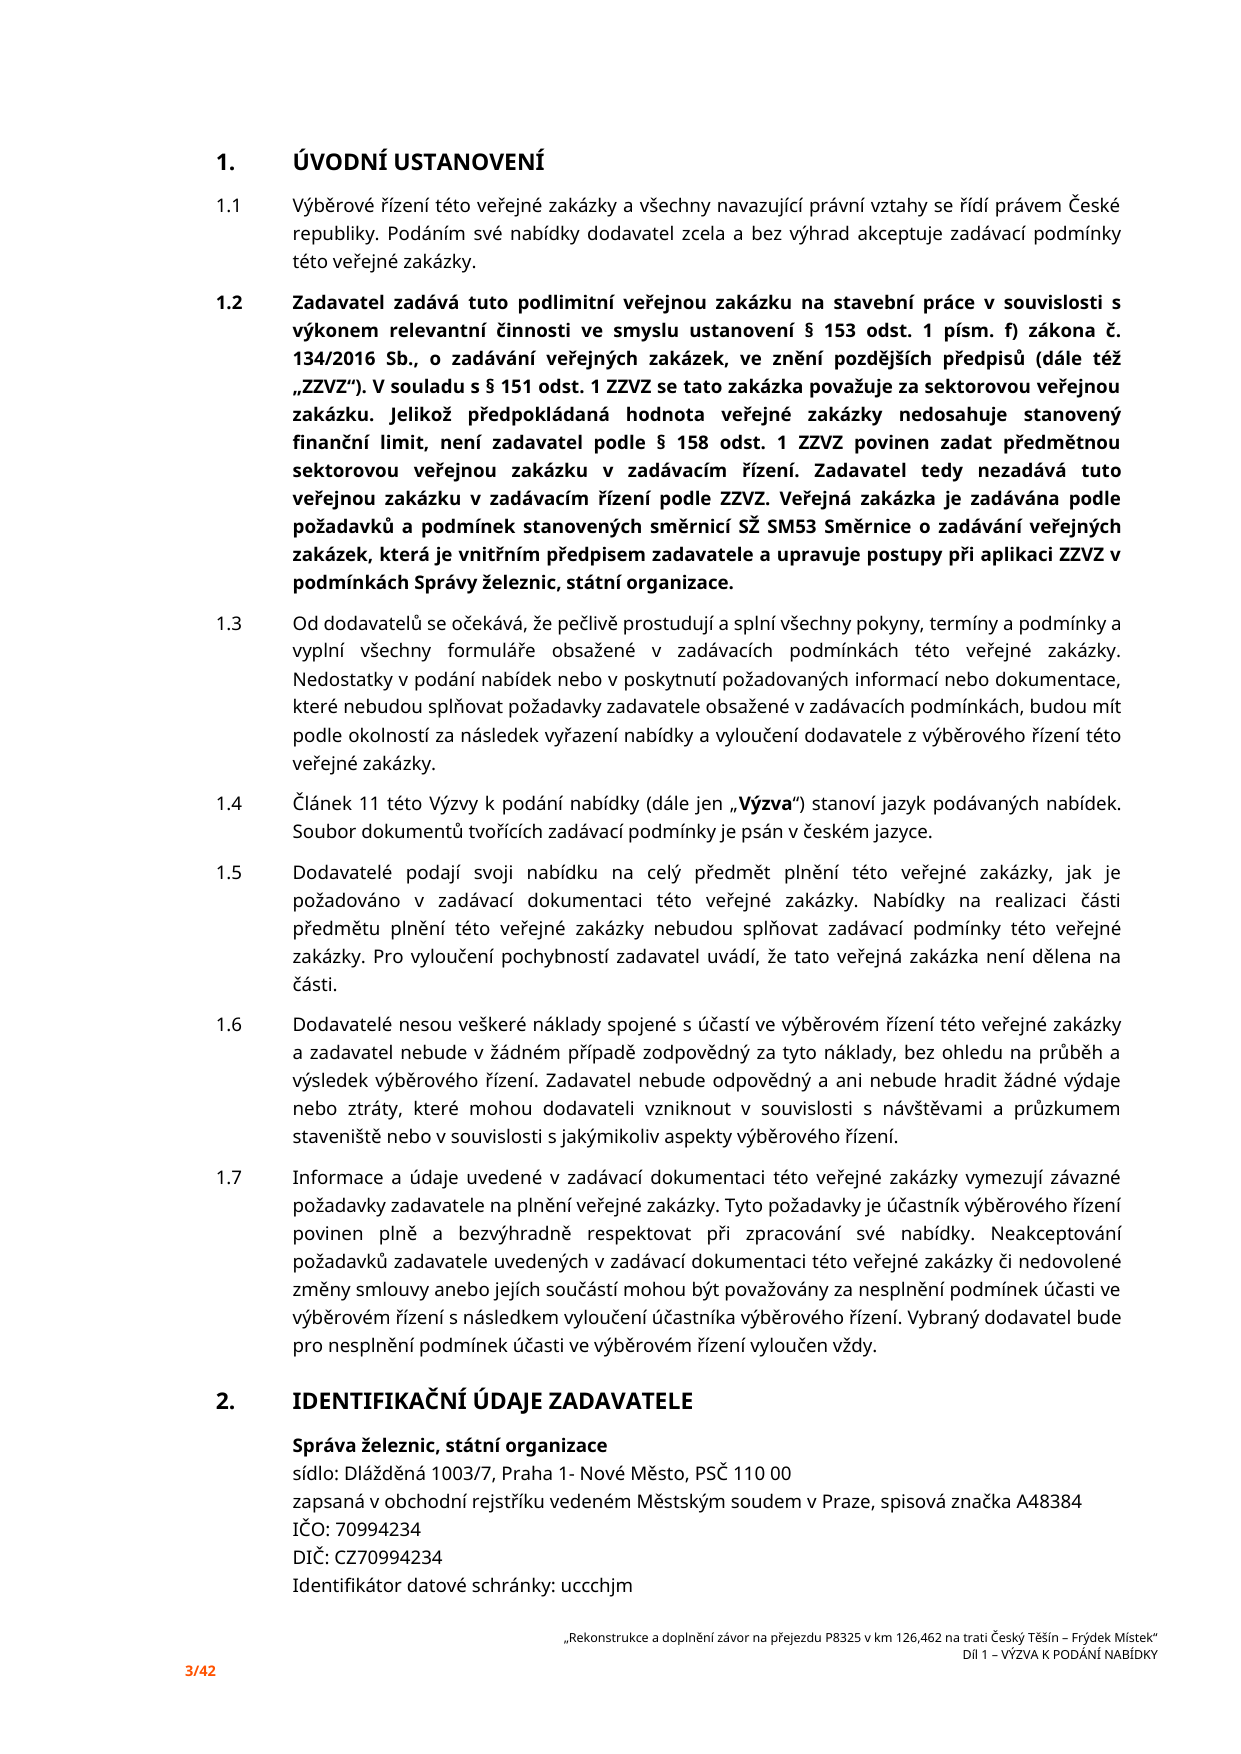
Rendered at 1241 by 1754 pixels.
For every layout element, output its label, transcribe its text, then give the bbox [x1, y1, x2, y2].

text Identifikátor datové schránky: uccchjm [292, 1572, 1122, 1598]
text Dodavatelé nesou veškeré náklady spojené s účastí ve výběrovém řízení této veřejné zakázky a zadavatel nebude v žádném případě zodpovědný za tyto náklady, bez ohledu na průběh a výsledek výběrového řízení. Zadavatel nebude odpovědný a ani nebude hradit žádné výdaje nebo ztráty, které mohou dodavateli vzniknout v souvislosti s návštěvami a průzkumem staveniště nebo v souvislosti s jakýmikoliv aspekty výběrového řízení. [216, 1012, 1122, 1149]
text Článek 11 této Výzvy k podání nabídky (dále jen „Výzva“) stanoví jazyk podávaných nabídek. Soubor dokumentů tvořících zadávací podmínky je psán v českém jazyce. [216, 790, 1122, 844]
text IDENTIFIKAČNÍ ÚDAJE ZADAVATELE [216, 1385, 1122, 1417]
text Zadavatel zadává tuto podlimitní veřejnou zakázku na stavební práce v souvislosti s výkonem relevantní činnosti ve smyslu ustanovení § 153 odst. 1 písm. f) zákona č. 134/2016 Sb., o zadávání veřejných zakázek, ve znění pozdějších předpisů (dále též „ZZVZ“). V souladu s § 151 odst. 1 ZZVZ se tato zakázka považuje za sektorovou veřejnou zakázku. Jelikož předpokládaná hodnota veřejné zakázky nedosahuje stanovený finanční limit, není zadavatel podle § 158 odst. 1 ZZVZ povinen zadat předmětnou sektorovou veřejnou zakázku v zadávacím řízení. Zadavatel tedy nezadává tuto veřejnou zakázku v zadávacím řízení podle ZZVZ. Veřejná zakázka je zadávána podle požadavků a podmínek stanovených směrnicí SŽ SM53 Směrnice o zadávání veřejných zakázek, která je vnitřním předpisem zadavatele a upravuje postupy při aplikaci ZZVZ v podmínkách Správy železnic, státní organizace. [216, 289, 1122, 595]
text Správa železnic, státní organizace [292, 1432, 1122, 1458]
text Výběrové řízení této veřejné zakázky a všechny navazující právní vztahy se řídí právem České republiky. Podáním své nabídky dodavatel zcela a bez výhrad akceptuje zadávací podmínky této veřejné zakázky. [216, 192, 1122, 274]
text zapsaná v obchodní rejstříku vedeném Městským soudem v Praze, spisová značka A48384 [292, 1488, 1122, 1514]
text ÚVODNÍ USTANOVENÍ [216, 146, 1122, 177]
text Od dodavatelů se očekává, že pečlivě prostudují a splní všechny pokyny, termíny a podmínky a vyplní všechny formuláře obsažené v zadávacích podmínkách této veřejné zakázky. Nedostatky v podání nabídek nebo v poskytnutí požadovaných informací nebo dokumentace, které nebudou splňovat požadavky zadavatele obsažené v zadávacích podmínkách, budou mít podle okolností za následek vyřazení nabídky a vyloučení dodavatele z výběrového řízení této veřejné zakázky. [216, 610, 1122, 775]
text Informace a údaje uvedené v zadávací dokumentaci této veřejné zakázky vymezují závazné požadavky zadavatele na plnění veřejné zakázky. Tyto požadavky je účastník výběrového řízení povinen plně a bezvýhradně respektovat při zpracování své nabídky. Neakceptování požadavků zadavatele uvedených v zadávací dokumentaci této veřejné zakázky či nedovolené změny smlouvy anebo jejích součástí mohou být považovány za nesplnění podmínek účasti ve výběrovém řízení s následkem vyloučení účastníka výběrového řízení. Vybraný dodavatel bude pro nesplnění podmínek účasti ve výběrovém řízení vyloučen vždy. [216, 1164, 1122, 1358]
text sídlo: Dlážděná 1003/7, Praha 1- Nové Město, PSČ 110 00 [292, 1460, 1122, 1486]
text IČO: 70994234 [292, 1516, 1122, 1542]
text DIČ: CZ70994234 [292, 1544, 1122, 1570]
text Dodavatelé podají svoji nabídku na celý předmět plnění této veřejné zakázky, jak je požadováno v zadávací dokumentaci této veřejné zakázky. Nabídky na realizaci části předmětu plnění této veřejné zakázky nebudou splňovat zadávací podmínky této veřejné zakázky. Pro vyloučení pochybností zadavatel uvádí, že tato veřejná zakázka není dělena na části. [216, 859, 1122, 997]
